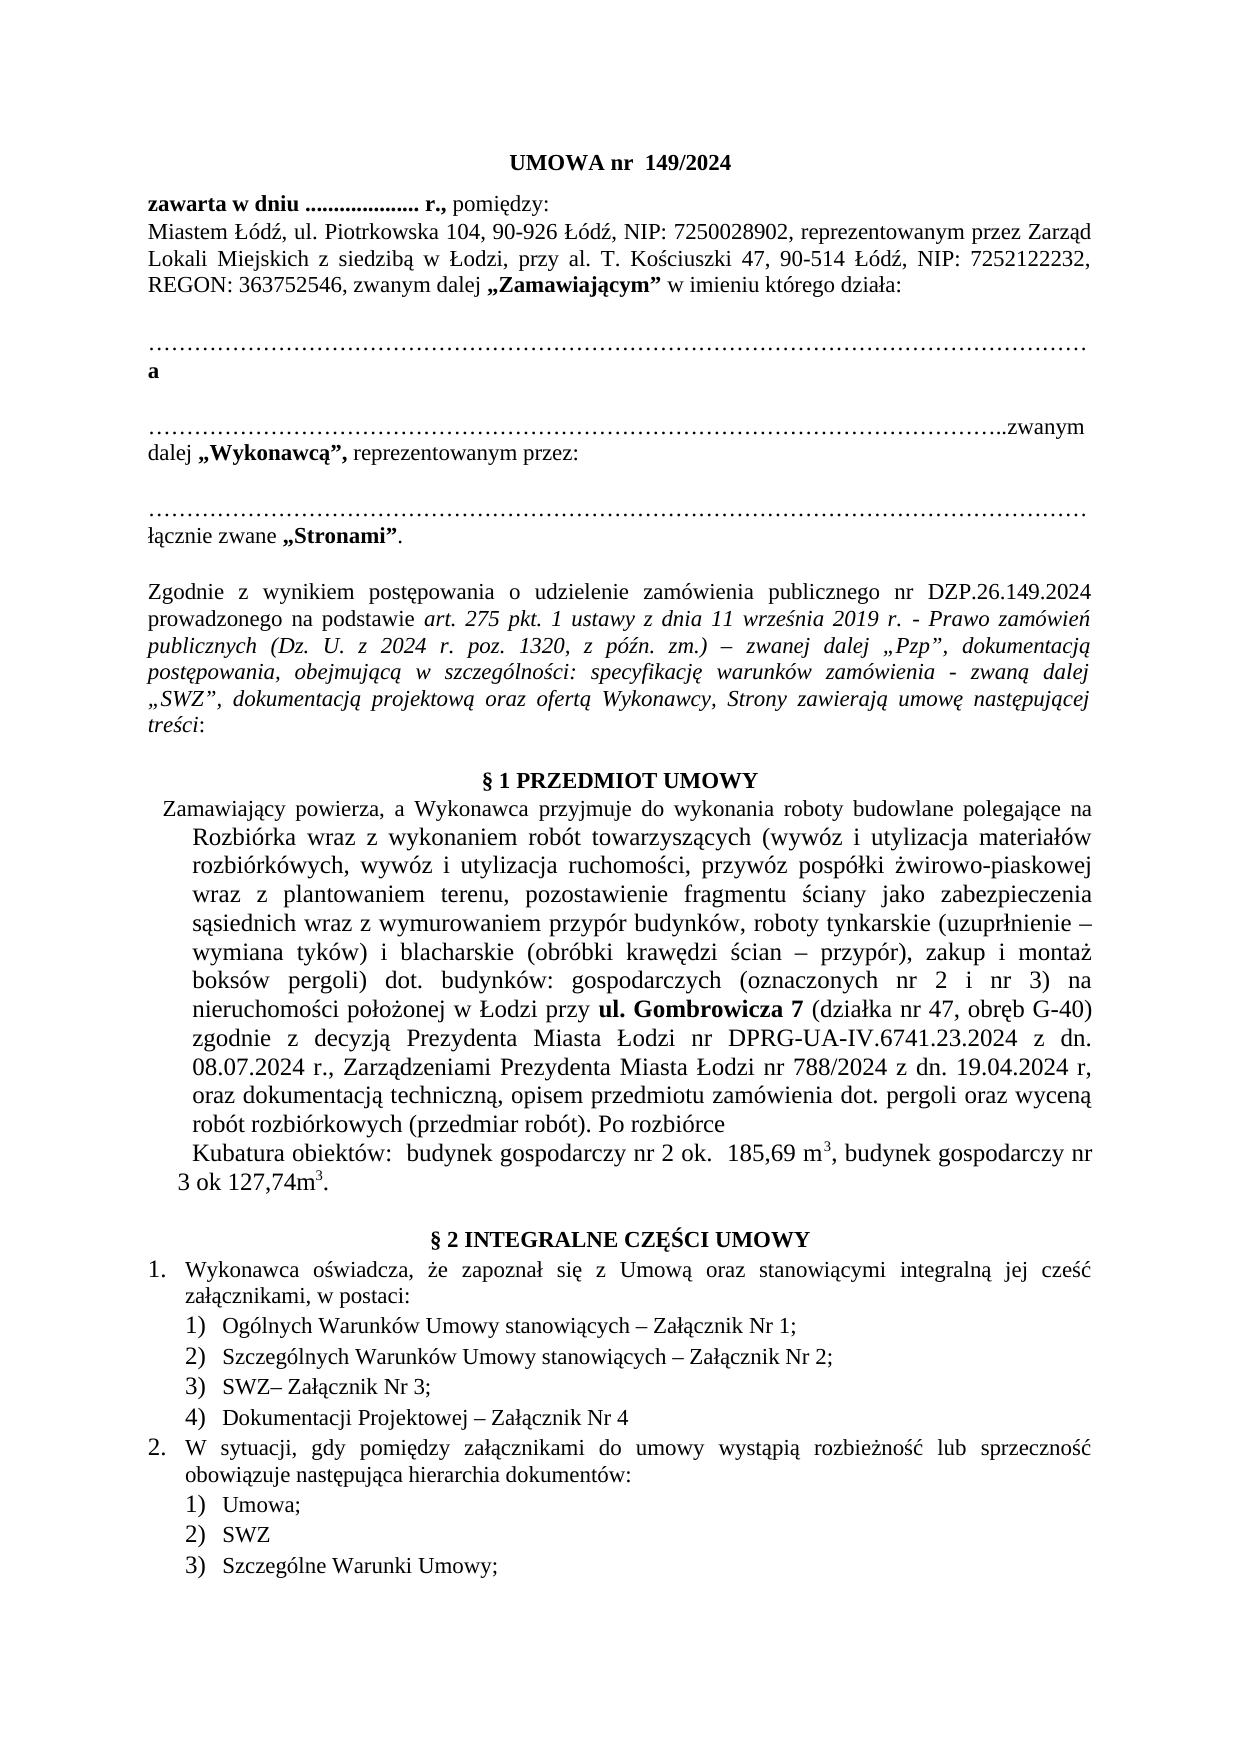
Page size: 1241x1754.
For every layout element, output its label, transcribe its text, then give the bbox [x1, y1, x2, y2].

list Szczególne Warunki Umowy; [185, 1550, 1093, 1578]
text UMOWA nr 149/2024 [148, 149, 1093, 176]
text zawarta w dniu .................... r., pomiędzy: [148, 190, 1093, 217]
list SWZ– Załącznik Nr 3; [185, 1371, 1093, 1400]
text …………………………………………………………………………………………………………… łącznie zwane „Stronami”. [148, 495, 1093, 548]
list Umowa; [185, 1489, 1093, 1518]
text …………………………………………………………………………………………………..zwanym dalej „Wykonawcą”, reprezentowanym przez: [148, 413, 1093, 466]
text a [148, 357, 1093, 383]
list SWZ [185, 1519, 1093, 1548]
text Miastem Łódź, ul. Piotrkowska 104, 90-926 Łódź, NIP: 7250028902, reprezentowanym przez Zarząd Lokali Miejskich z siedzibą w Łodzi, przy al. T. Kościuszki 47, 90-514 Łódź, NIP: 7252122232, REGON: 363752546, zwanym dalej „Zamawiającym” w imieniu którego działa: [148, 218, 1093, 297]
list Dokumentacji Projektowej – Załącznik Nr 4 [185, 1402, 1093, 1431]
list W sytuacji, gdy pomiędzy załącznikami do umowy wystąpią rozbieżność lub sprzeczność obowiązuje następująca hierarchia dokumentów: [148, 1432, 1093, 1487]
text § 2 INTEGRALNE CZĘŚCI UMOWY [148, 1226, 1093, 1252]
list Wykonawca oświadcza, że zapoznał się z Umową oraz stanowiącymi integralną jej cześć załącznikami, w postaci: [148, 1254, 1093, 1309]
text Zamawiający powierza, a Wykonawca przyjmuje do wykonania roboty budowlane polegające na Rozbiórka wraz z wykonaniem robót towarzyszących (wywóz i utylizacja materiałów rozbiórkówych, wywóz i utylizacja ruchomości, przywóz pospółki żwirowo-piaskowej wraz z plantowaniem terenu, pozostawienie fragmentu ściany jako zabezpieczenia sąsiednich wraz z wymurowaniem przypór budynków, roboty tynkarskie (uzuprłnienie – wymiana tyków) i blacharskie (obróbki krawędzi ścian – przypór), zakup i montaż boksów pergoli) dot. budynków: gospodarczych (oznaczonych nr 2 i nr 3) na nieruchomości położonej w Łodzi przy ul. Gombrowicza 7 (działka nr 47, obręb G-40) zgodnie z decyzją Prezydenta Miasta Łodzi nr DPRG-UA-IV.6741.23.2024 z dn. 08.07.2024 r., Zarządzeniami Prezydenta Miasta Łodzi nr 788/2024 z dn. 19.04.2024 r, oraz dokumentacją techniczną, opisem przedmiotu zamówienia dot. pergoli oraz wyceną robót rozbiórkowych (przedmiar robót). Po rozbiórce [162, 795, 1093, 1138]
text § 1 PRZEDMIOT UMOWY [148, 767, 1093, 793]
list Szczególnych Warunków Umowy stanowiących – Załącznik Nr 2; [185, 1341, 1093, 1370]
list Ogólnych Warunków Umowy stanowiących – Załącznik Nr 1; [185, 1311, 1093, 1339]
text Kubatura obiektów: budynek gospodarczy nr 2 ok. 185,69 m3, budynek gospodarczy nr 3 ok 127,74m3. [177, 1138, 1093, 1195]
text Zgodnie z wynikiem postępowania o udzielenie zamówienia publicznego nr DZP.26.149.2024 prowadzonego na podstawie art. 275 pkt. 1 ustawy z dnia 11 września 2019 r. - Prawo zamówień publicznych (Dz. U. z 2024 r. poz. 1320, z późn. zm.) – zwanej dalej „Pzp”, dokumentacją postępowania, obejmującą w szczególności: specyfikację warunków zamówienia - zwaną dalej „SWZ”, dokumentacją projektową oraz ofertą Wykonawcy, Strony zawierają umowę następującej treści: [148, 578, 1093, 737]
text …………………………………………………………………………………………………………… [148, 329, 1093, 355]
